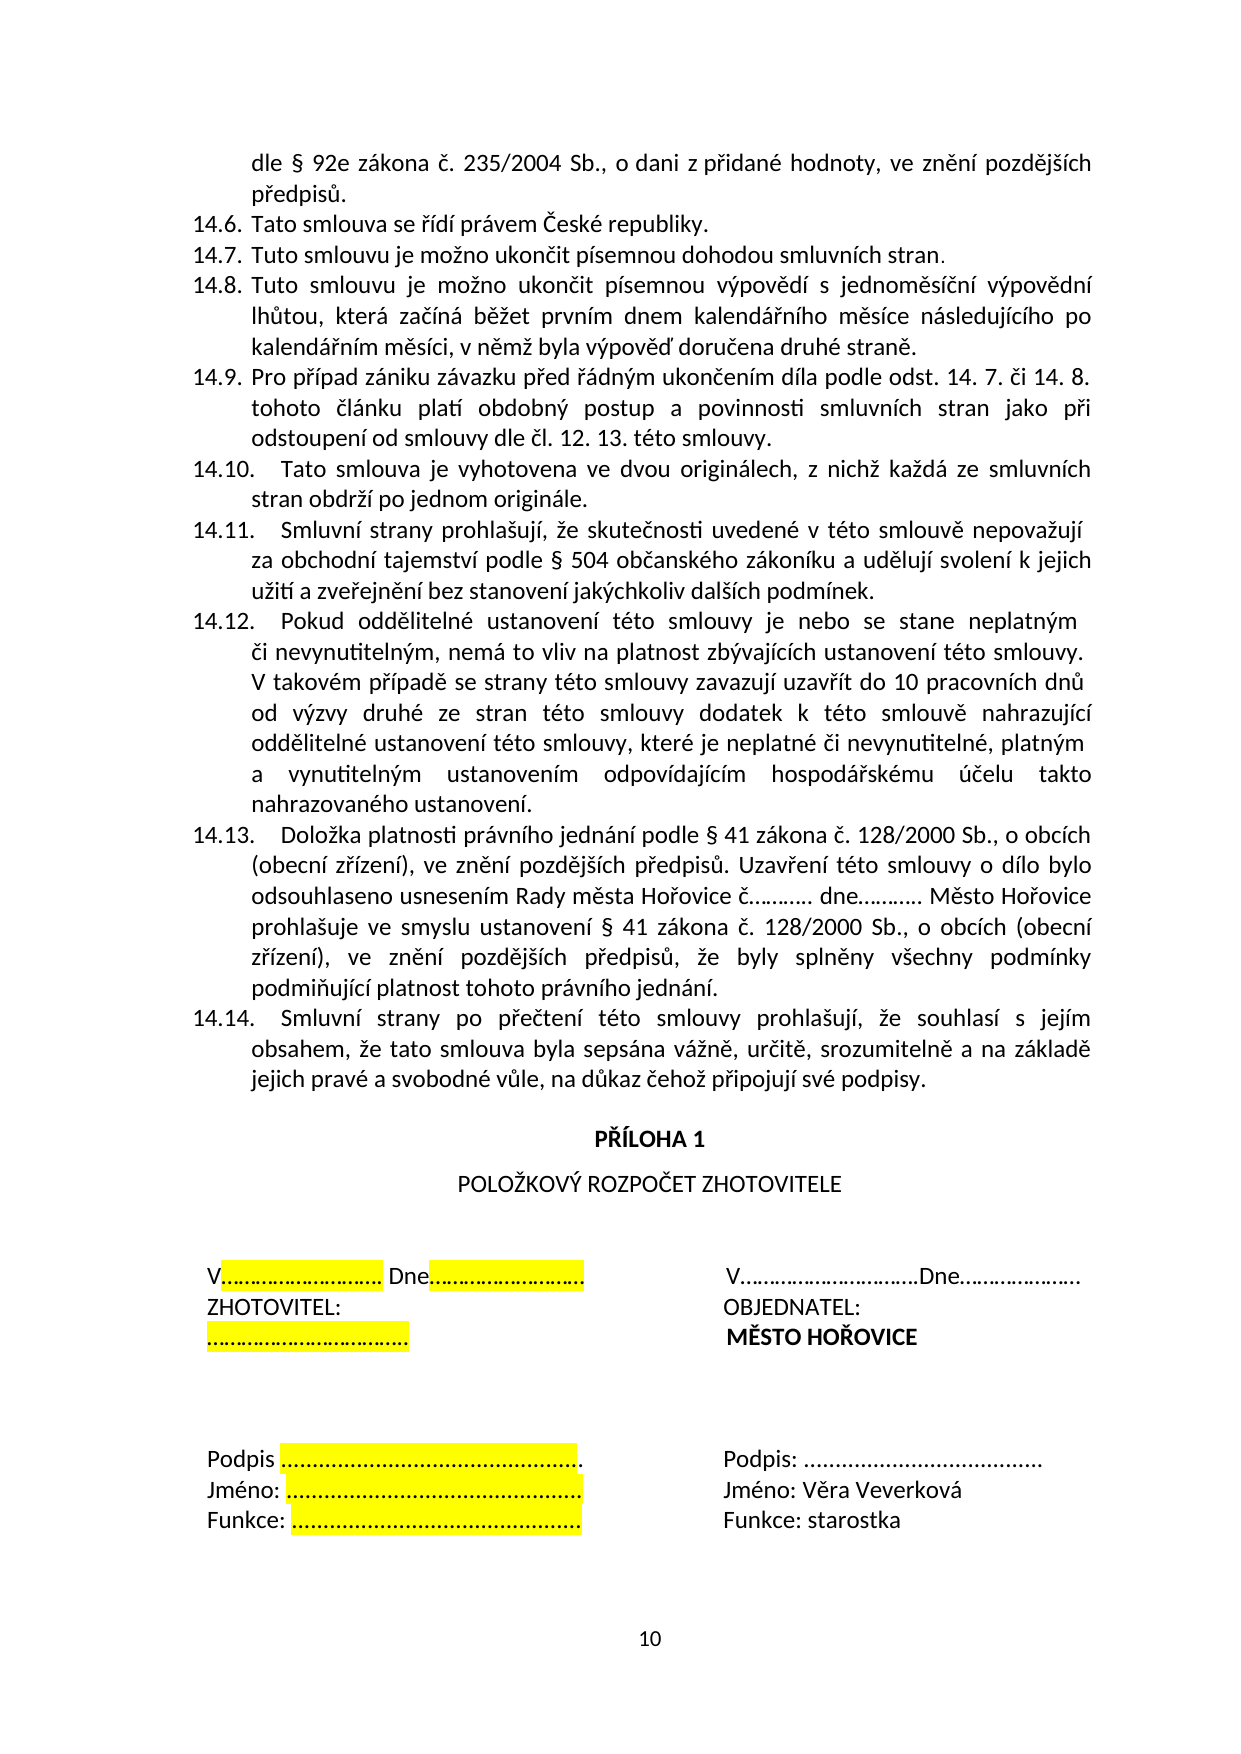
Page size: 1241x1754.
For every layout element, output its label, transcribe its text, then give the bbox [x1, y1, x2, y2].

list Tato smlouva je vyhotovena ve dvou originálech, z nichž každá ze smluvních stran obdrží po jednom originále. [192, 453, 1093, 514]
list Pokud oddělitelné ustanovení této smlouvy je nebo se stane neplatným či nevynutitelným, nemá to vliv na platnost zbývajících ustanovení této smlouvy. V takovém případě se strany této smlouvy zavazují uzavřít do 10 pracovních dnů od výzvy druhé ze stran této smlouvy dodatek k této smlouvě nahrazující oddělitelné ustanovení této smlouvy, které je neplatné či nevynutitelné, platným a vynutitelným ustanovením odpovídajícím hospodářskému účelu takto nahrazovaného ustanovení. [192, 605, 1093, 819]
list Tato smlouva se řídí právem České republiky. [192, 209, 1093, 239]
list Tuto smlouvu je možno ukončit písemnou dohodou smluvních stran. [192, 239, 1093, 270]
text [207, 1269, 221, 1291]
text Jméno: ............................................... Jméno: Věra Veverková [583, 1474, 1093, 1504]
list Smluvní strany prohlašují, že skutečnosti uvedené v této smlouvě nepovažují za obchodní tajemství podle § 504 občanského zákoníku a udělují svolení k jejich užití a zveřejnění bez stanovení jakýchkoliv dalších podmínek. [192, 514, 1093, 605]
list Doložka platnosti právního jednání podle § 41 zákona č. 128/2000 Sb., o obcích (obecní zřízení), ve znění pozdějších předpisů. Uzavření této smlouvy o dílo bylo odsouhlaseno usnesením Rady města Hořovice č……….. dne……….. Město Hořovice prohlašuje ve smyslu ustanovení § 41 zákona č. 128/2000 Sb., o obcích (obecní zřízení), ve znění pozdějších předpisů, že byly splněny všechny podmínky podmiňující platnost tohoto právního jednání. [192, 819, 1093, 1002]
text Funkce: .............................................. Funkce: starostka [582, 1504, 1093, 1535]
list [192, 148, 1093, 209]
list Smluvní strany po přečtení této smlouvy prohlašují, že souhlasí s jejím obsahem, že tato smlouva byla sepsána vážně, určitě, srozumitelně a na základě jejich pravé a svobodné vůle, na důkaz čehož připojují své podpisy. [192, 1002, 1093, 1094]
list Tuto smlouvu je možno ukončit písemnou výpovědí s jednoměsíční výpovědní lhůtou, která začíná běžet prvním dnem kalendářního měsíce následujícího po kalendářním měsíci, v němž byla výpověď doručena druhé straně. [192, 270, 1093, 361]
text ZHOTOVITEL: OBJEDNATEL: [207, 1291, 1093, 1321]
list Pro případ zániku závazku před řádným ukončením díla podle odst. 14. 7. či 14. 8. tohoto článku platí obdobný postup a povinnosti smluvních stran jako při odstoupení od smlouvy dle čl. 12. 13. této smlouvy. [192, 361, 1093, 453]
text POLOŽKOVÝ ROZPOČET ZHOTOVITELE [207, 1169, 1093, 1199]
text V………………………. Dne……………………… V………………………….Dne………………… [584, 1260, 1093, 1291]
text Podpis ................................................ Podpis: ...................................... [577, 1443, 1093, 1474]
text …………………………….. MĚSTO HOŘOVICE [409, 1321, 1093, 1352]
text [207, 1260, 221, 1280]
text PŘÍLOHA 1 [207, 1123, 1093, 1153]
